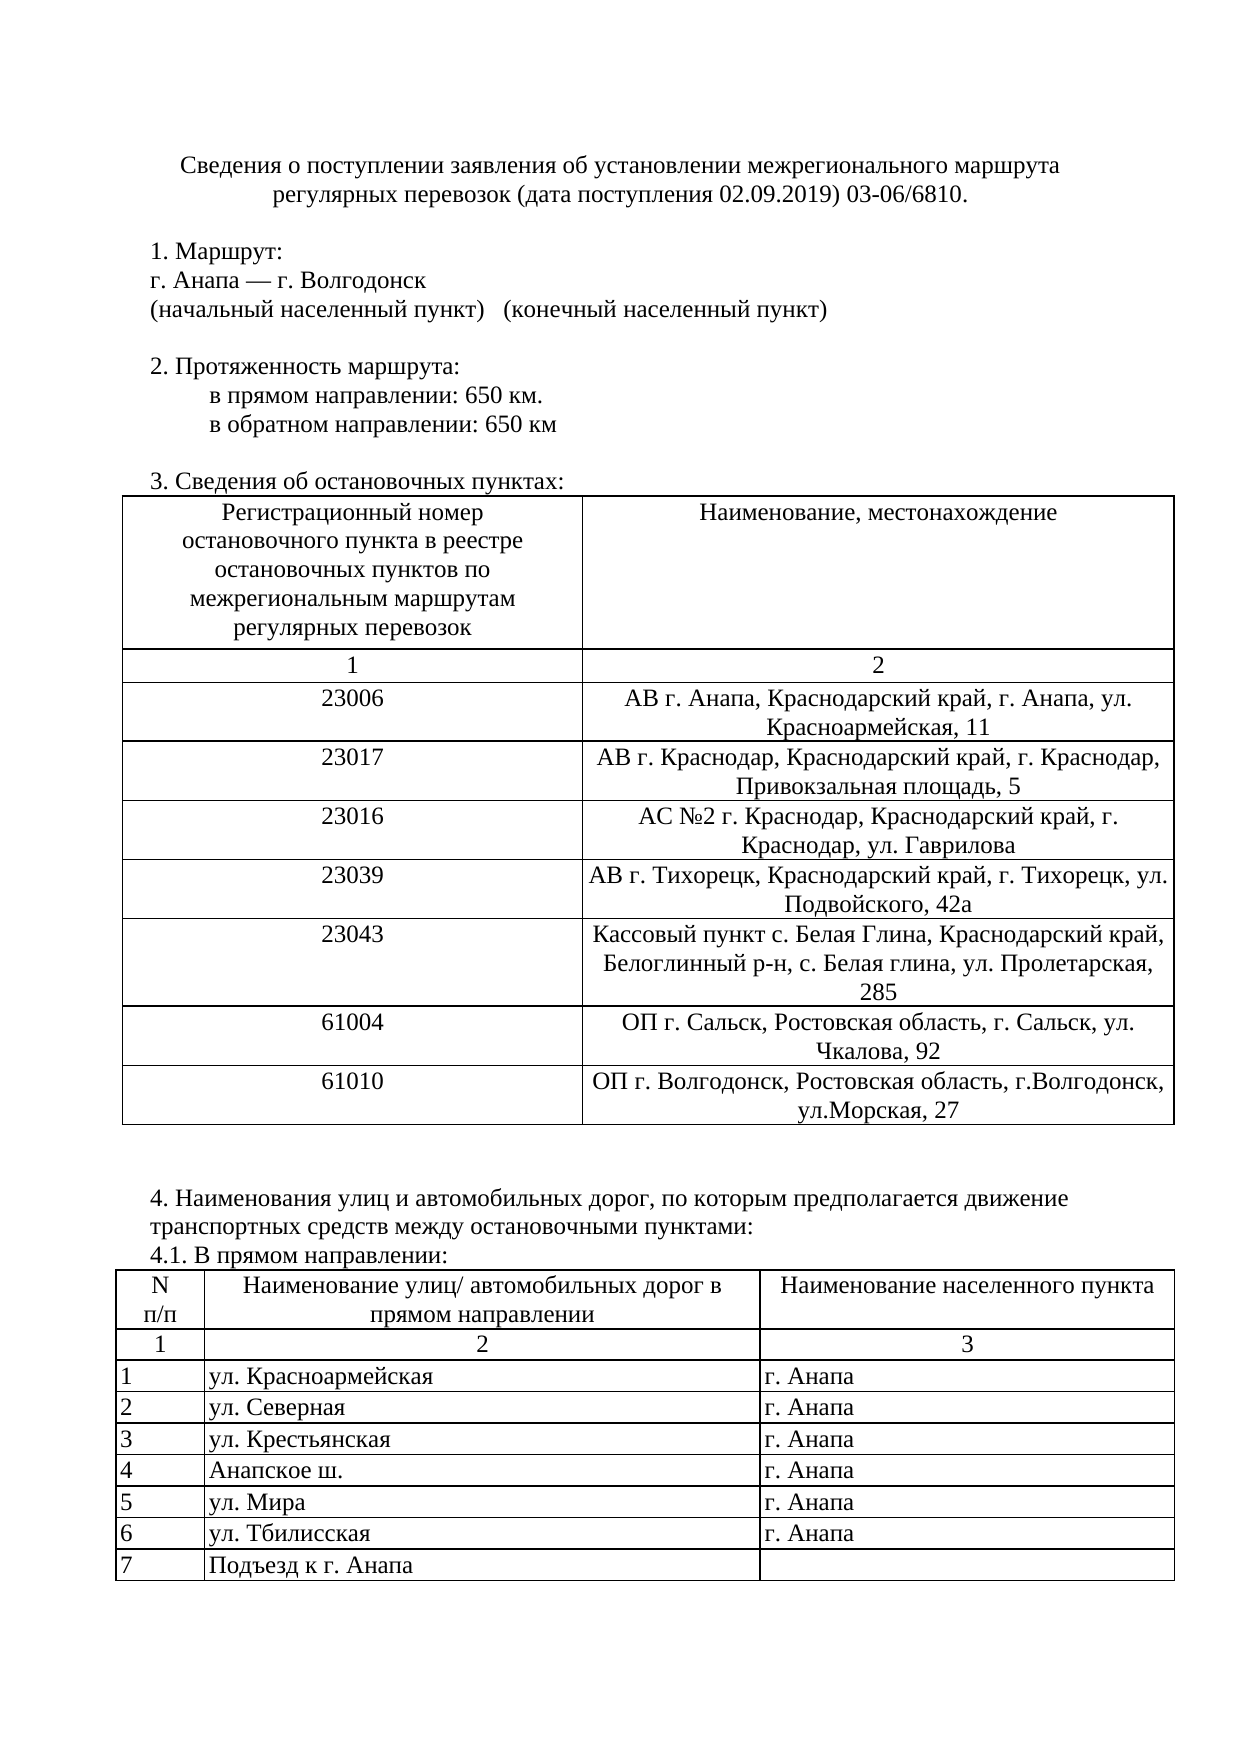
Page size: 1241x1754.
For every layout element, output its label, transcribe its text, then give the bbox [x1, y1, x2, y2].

text 2. Протяженность маршрута: [150, 351, 1090, 380]
text 4.1. В прямом направлении: [150, 1240, 1090, 1269]
text 3. Сведения об остановочных пунктах: [150, 466, 1090, 495]
table_cell ул. Мира [205, 1487, 759, 1517]
table_cell АС №2 г. Краснодар, Краснодарский край, г. Краснодар, ул. Гаврилова [583, 801, 1173, 858]
table_cell ОП г. Сальск, Ростовская область, г. Сальск, ул. Чкалова, 92 [583, 1007, 1173, 1064]
table_cell 1 [123, 650, 582, 681]
table_cell 3 [117, 1424, 204, 1454]
table_cell г. Анапа [761, 1518, 1174, 1548]
text в обратном направлении: 650 км [150, 409, 1090, 437]
table_cell 23016 [123, 801, 582, 858]
text 4. Наименования улиц и автомобильных дорог, по которым предполагается движение транспортных средств между остановочными пунктами: [150, 1183, 1090, 1240]
table_header Наименование улиц/ автомобильных дорог в прямом направлении [205, 1271, 759, 1328]
table_cell ул. Красноармейская [205, 1361, 759, 1391]
table_cell 2 [583, 650, 1173, 681]
table_cell г. Анапа [761, 1487, 1174, 1517]
table_cell АВ г. Анапа, Краснодарский край, г. Анапа, ул. Красноармейская, 11 [583, 683, 1173, 740]
table_cell 6 [117, 1518, 204, 1548]
table_cell 7 [117, 1550, 204, 1579]
table_cell 23043 [123, 919, 582, 1005]
table_cell Кассовый пункт с. Белая Глина, Краснодарский край, Белоглинный р-н, с. Белая глина, ул. Пролетарская, 285 [583, 919, 1173, 1005]
table_cell Анапское ш. [205, 1455, 759, 1485]
table_cell ул. Тбилисская [205, 1518, 759, 1548]
table_cell 23006 [123, 683, 582, 740]
text в прямом направлении: 650 км. [150, 380, 1090, 409]
table_cell г. Анапа [761, 1424, 1174, 1454]
table_header Наименование населенного пункта [761, 1271, 1174, 1328]
table_cell 5 [117, 1487, 204, 1517]
table_cell г. Анапа [761, 1392, 1174, 1422]
table_cell АВ г. Тихорецк, Краснодарский край, г. Тихорецк, ул. Подвойского, 42а [583, 860, 1173, 918]
table_cell ул. Северная [205, 1392, 759, 1422]
table_cell [761, 1550, 1174, 1579]
table_cell 23039 [123, 860, 582, 918]
text Сведения о поступлении заявления об установлении межрегионального маршрута регулярных перевозок (дата поступления 02.09.2019) 03-06/6810. [150, 150, 1090, 207]
table_cell г. Анапа [761, 1361, 1174, 1391]
table_cell 61004 [123, 1007, 582, 1064]
table_cell 23017 [123, 742, 582, 799]
table_header Наименование, местонахождение [583, 497, 1173, 648]
table_cell Подъезд к г. Анапа [205, 1550, 759, 1579]
table_header Регистрационный номер остановочного пункта в реестре остановочных пунктов по межрегиональным маршрутам регулярных перевозок [123, 497, 582, 648]
text 1. Маршрут: [150, 236, 1090, 265]
table_cell ОП г. Волгодонск, Ростовская область, г.Волгодонск, ул.Морская, 27 [583, 1066, 1173, 1123]
table_header N п/п [117, 1271, 204, 1328]
text г. Анапа — г. Волгодонск [150, 265, 1090, 294]
table_cell 4 [117, 1455, 204, 1485]
table_cell 61010 [123, 1066, 582, 1123]
table_cell 1 [117, 1330, 204, 1359]
text (начальный населенный пункт) (конечный населенный пункт) [150, 294, 1090, 322]
table_cell АВ г. Краснодар, Краснодарский край, г. Краснодар, Привокзальная площадь, 5 [583, 742, 1173, 799]
table_cell 1 [117, 1361, 204, 1391]
table_cell г. Анапа [761, 1455, 1174, 1485]
table_cell ул. Крестьянская [205, 1424, 759, 1454]
table_cell 2 [117, 1392, 204, 1422]
table_cell 3 [761, 1330, 1174, 1359]
table_cell 2 [205, 1330, 759, 1359]
